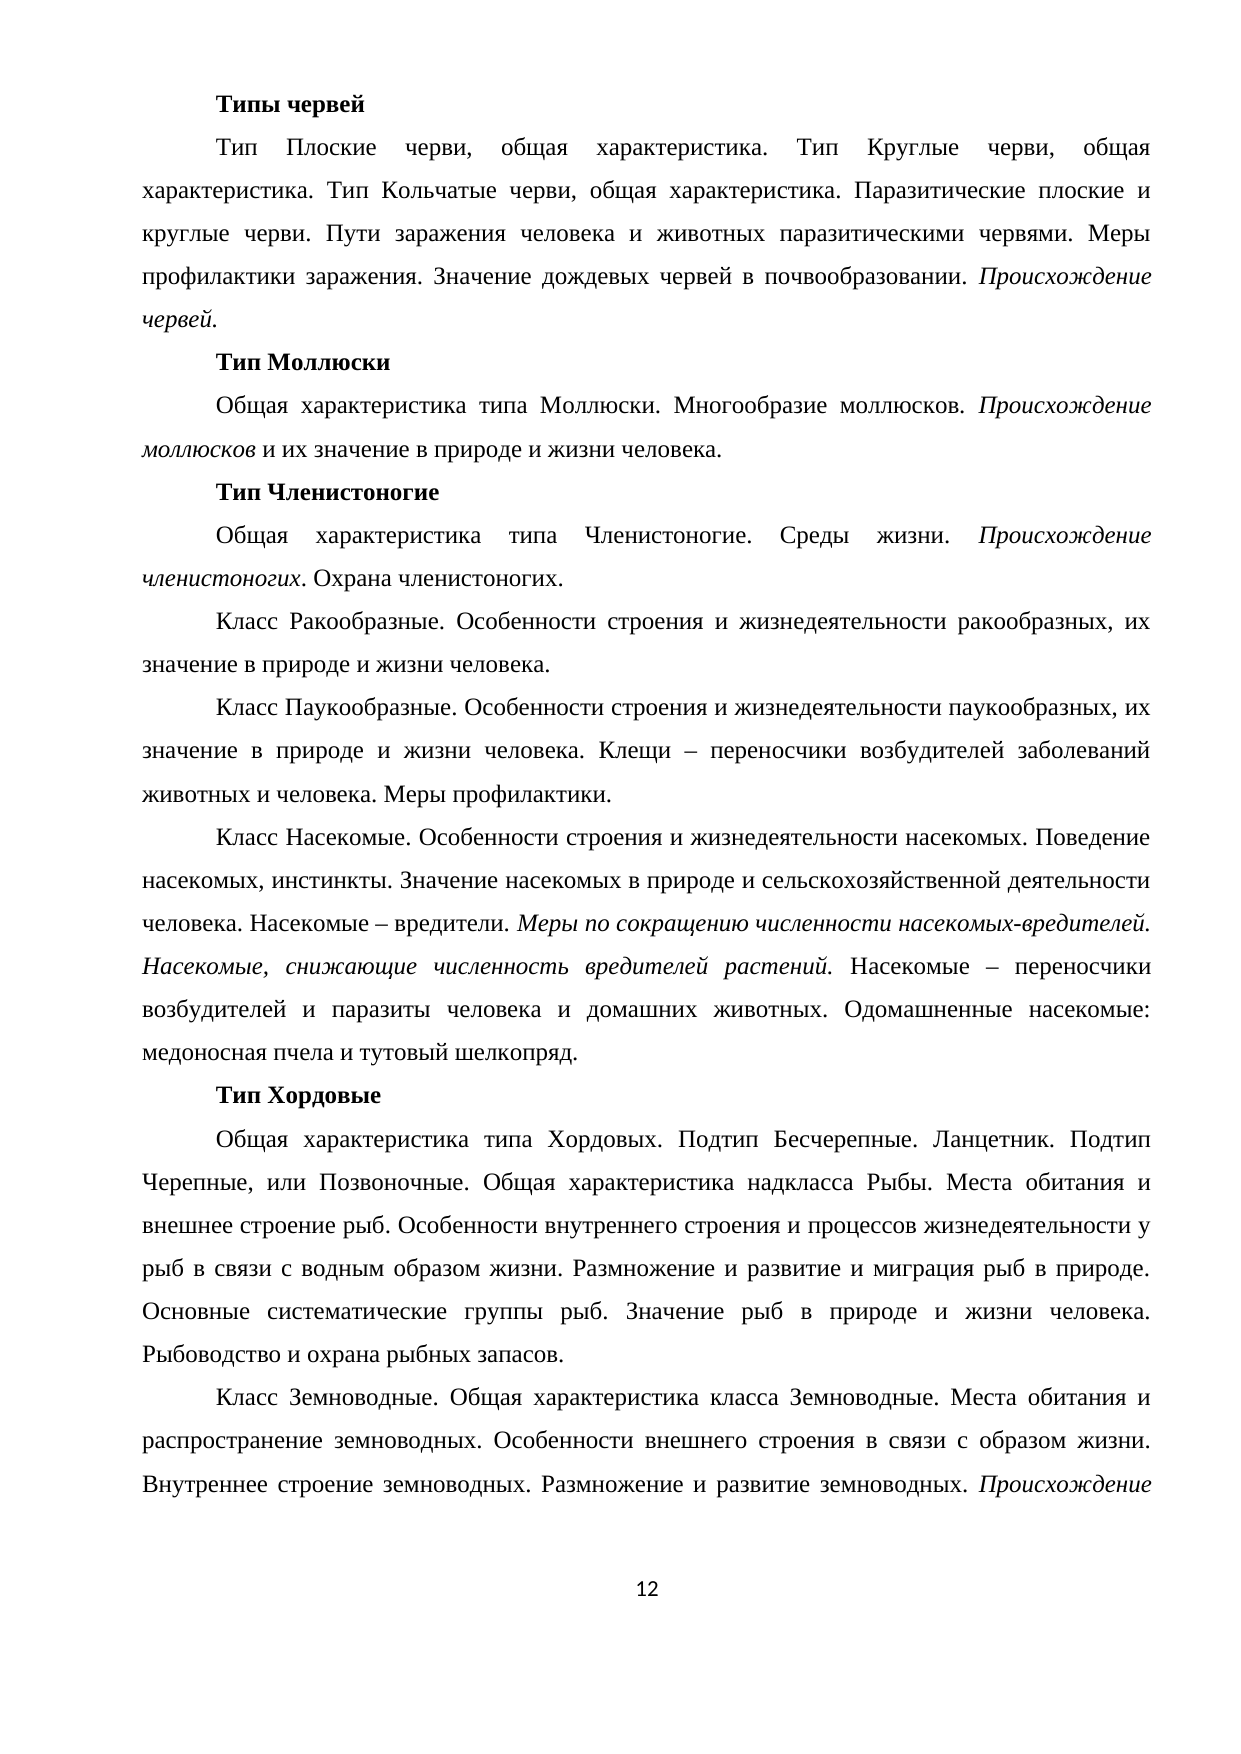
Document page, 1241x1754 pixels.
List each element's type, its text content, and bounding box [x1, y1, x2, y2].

text Тип Членистоногие [216, 477, 1152, 506]
text Типы червей [142, 89, 1152, 117]
text Класс Ракообразные. Особенности строения и жизнедеятельности ракообразных, их значение в природе и жизни человека. [142, 606, 1152, 678]
text Класс Насекомые. Особенности строения и жизнедеятельности насекомых. Поведение насекомых, инстинкты. Значение насекомых в природе и сельскохозяйственной деятельности человека. Насекомые – вредители. Меры по сокращению численности насекомых-вредителей. Насекомые, снижающие численность вредителей растений. Насекомые – переносчики возбудителей и паразиты человека и домашних животных. Одомашненные насекомые: медоносная пчела и тутовый шелкопряд. [142, 822, 1152, 1066]
text Тип Плоские черви, общая характеристика. Тип Круглые черви, общая характеристика. Тип Кольчатые черви, общая характеристика. Паразитические плоские и круглые черви. Пути заражения человека и животных паразитическими червями. Меры профилактики заражения. Значение дождевых червей в почвообразовании. Происхождение червей. [142, 132, 1152, 333]
text Общая характеристика типа Моллюски. Многообразие моллюсков. Происхождение моллюсков и их значение в природе и жизни человека. [142, 391, 1152, 462]
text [142, 1382, 1152, 1497]
text Класс Паукообразные. Особенности строения и жизнедеятельности паукообразных, их значение в природе и жизни человека. Клещи – переносчики возбудителей заболеваний животных и человека. Меры профилактики. [142, 692, 1152, 807]
text Общая характеристика типа Хордовых. Подтип Бесчерепные. Ланцетник. Подтип Черепные, или Позвоночные. Общая характеристика надкласса Рыбы. Места обитания и внешнее строение рыб. Особенности внутреннего строения и процессов жизнедеятельности у рыб в связи с водным образом жизни. Размножение и развитие и миграция рыб в природе. Основные систематические группы рыб. Значение рыб в природе и жизни человека. Рыбоводство и охрана рыбных запасов. [142, 1124, 1152, 1368]
text Тип Хордовые [216, 1081, 1152, 1109]
text Общая характеристика типа Членистоногие. Среды жизни. Происхождение членистоногих. Охрана членистоногих. [142, 520, 1152, 592]
text Тип Моллюски [216, 347, 1152, 376]
